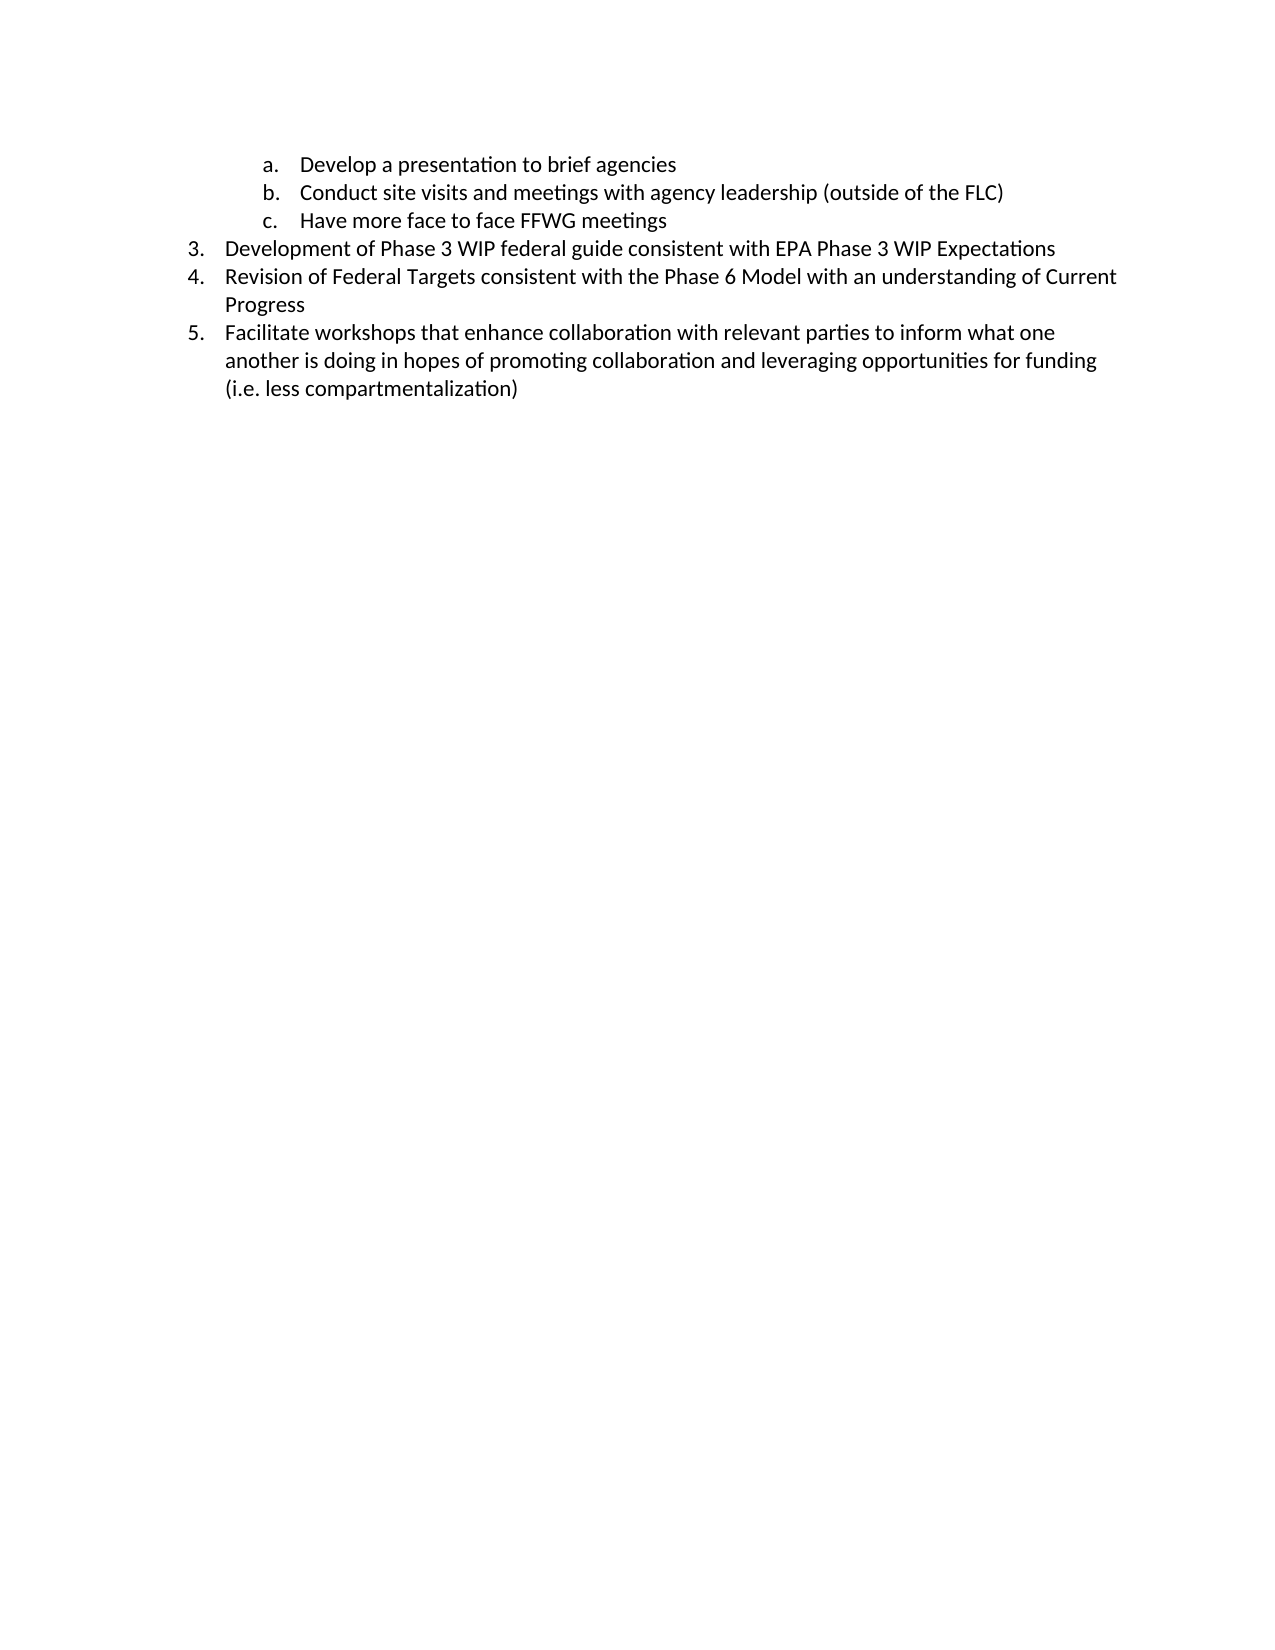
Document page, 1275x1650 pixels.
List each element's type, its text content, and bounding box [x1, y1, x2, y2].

list Facilitate workshops that enhance collaboration with relevant parties to inform what one another is doing in hopes of promoting collaboration and leveraging opportunities for funding (i.e. less compartmentalization) [187, 318, 1125, 402]
list Develop a presentation to brief agencies [262, 150, 1125, 178]
list Conduct site visits and meetings with agency leadership (outside of the FLC) [262, 178, 1125, 206]
list Development of Phase 3 WIP federal guide consistent with EPA Phase 3 WIP Expectations [187, 234, 1125, 262]
list Revision of Federal Targets consistent with the Phase 6 Model with an understanding of Current Progress [187, 262, 1125, 318]
list Have more face to face FFWG meetings [262, 206, 1125, 234]
